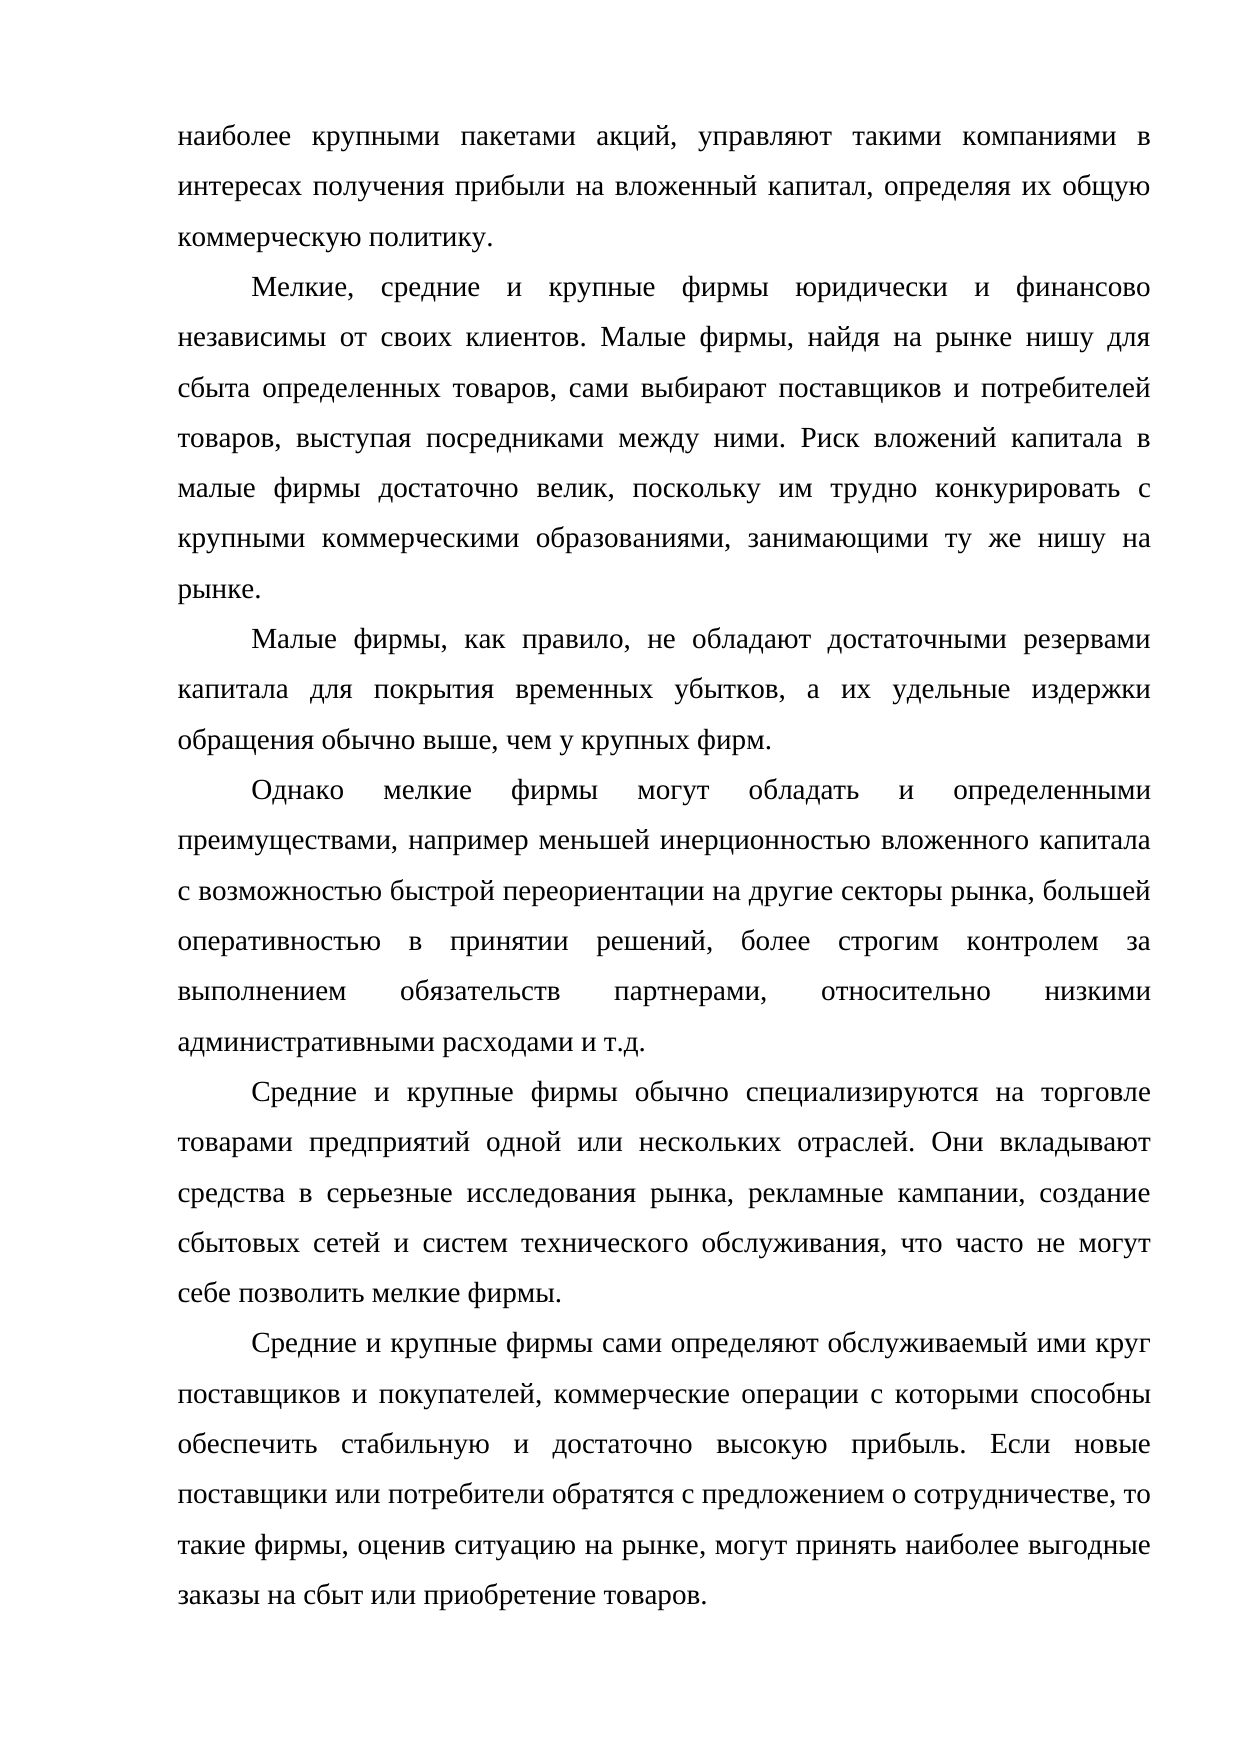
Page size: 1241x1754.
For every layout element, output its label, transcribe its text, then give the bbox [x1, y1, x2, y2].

text Средние и крупные фирмы обычно специализируются на торговле товарами предприятий одной или нескольких отраслей. Они вкладывают средства в серьезные исследования рынка, рекламные кампании, создание сбытовых сетей и систем технического обслуживания, что часто не могут себе позволить мелкие фирмы. [177, 1074, 1152, 1309]
text Однако мелкие фирмы могут обладать и определенными преимуществами, например меньшей инерционностью вложенного капитала с возможностью быстрой переориентации на другие секторы рынка, большей оперативностью в принятии решений, более строгим контролем за выполнением обязательств партнерами, относительно низкими административными расходами и т.д. [177, 772, 1152, 1057]
text Мелкие, средние и крупные фирмы юридически и финансово независимы от своих клиентов. Малые фирмы, найдя на рынке нишу для сбыта определенных товаров, сами выбирают поставщиков и потребителей товаров, выступая посредниками между ними. Риск вложений капитала в малые фирмы достаточно велик, поскольку им трудно конкурировать с крупными коммерческими образованиями, занимающими ту же нишу на рынке. [177, 269, 1152, 604]
text Средние и крупные фирмы сами определяют обслуживаемый ими круг поставщиков и покупателей, коммерческие операции с которыми способны обеспечить стабильную и достаточно высокую прибыль. Если новые поставщики или потребители обратятся с предложением о сотрудничестве, то такие фирмы, оценив ситуацию на рынке, могут принять наиболее выгодные заказы на сбыт или приобретение товаров. [177, 1326, 1152, 1611]
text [177, 118, 1152, 252]
text Малые фирмы, как правило, не обладают достаточными резервами капитала для покрытия временных убытков, а их удельные издержки обращения обычно выше, чем у крупных фирм. [177, 621, 1152, 755]
